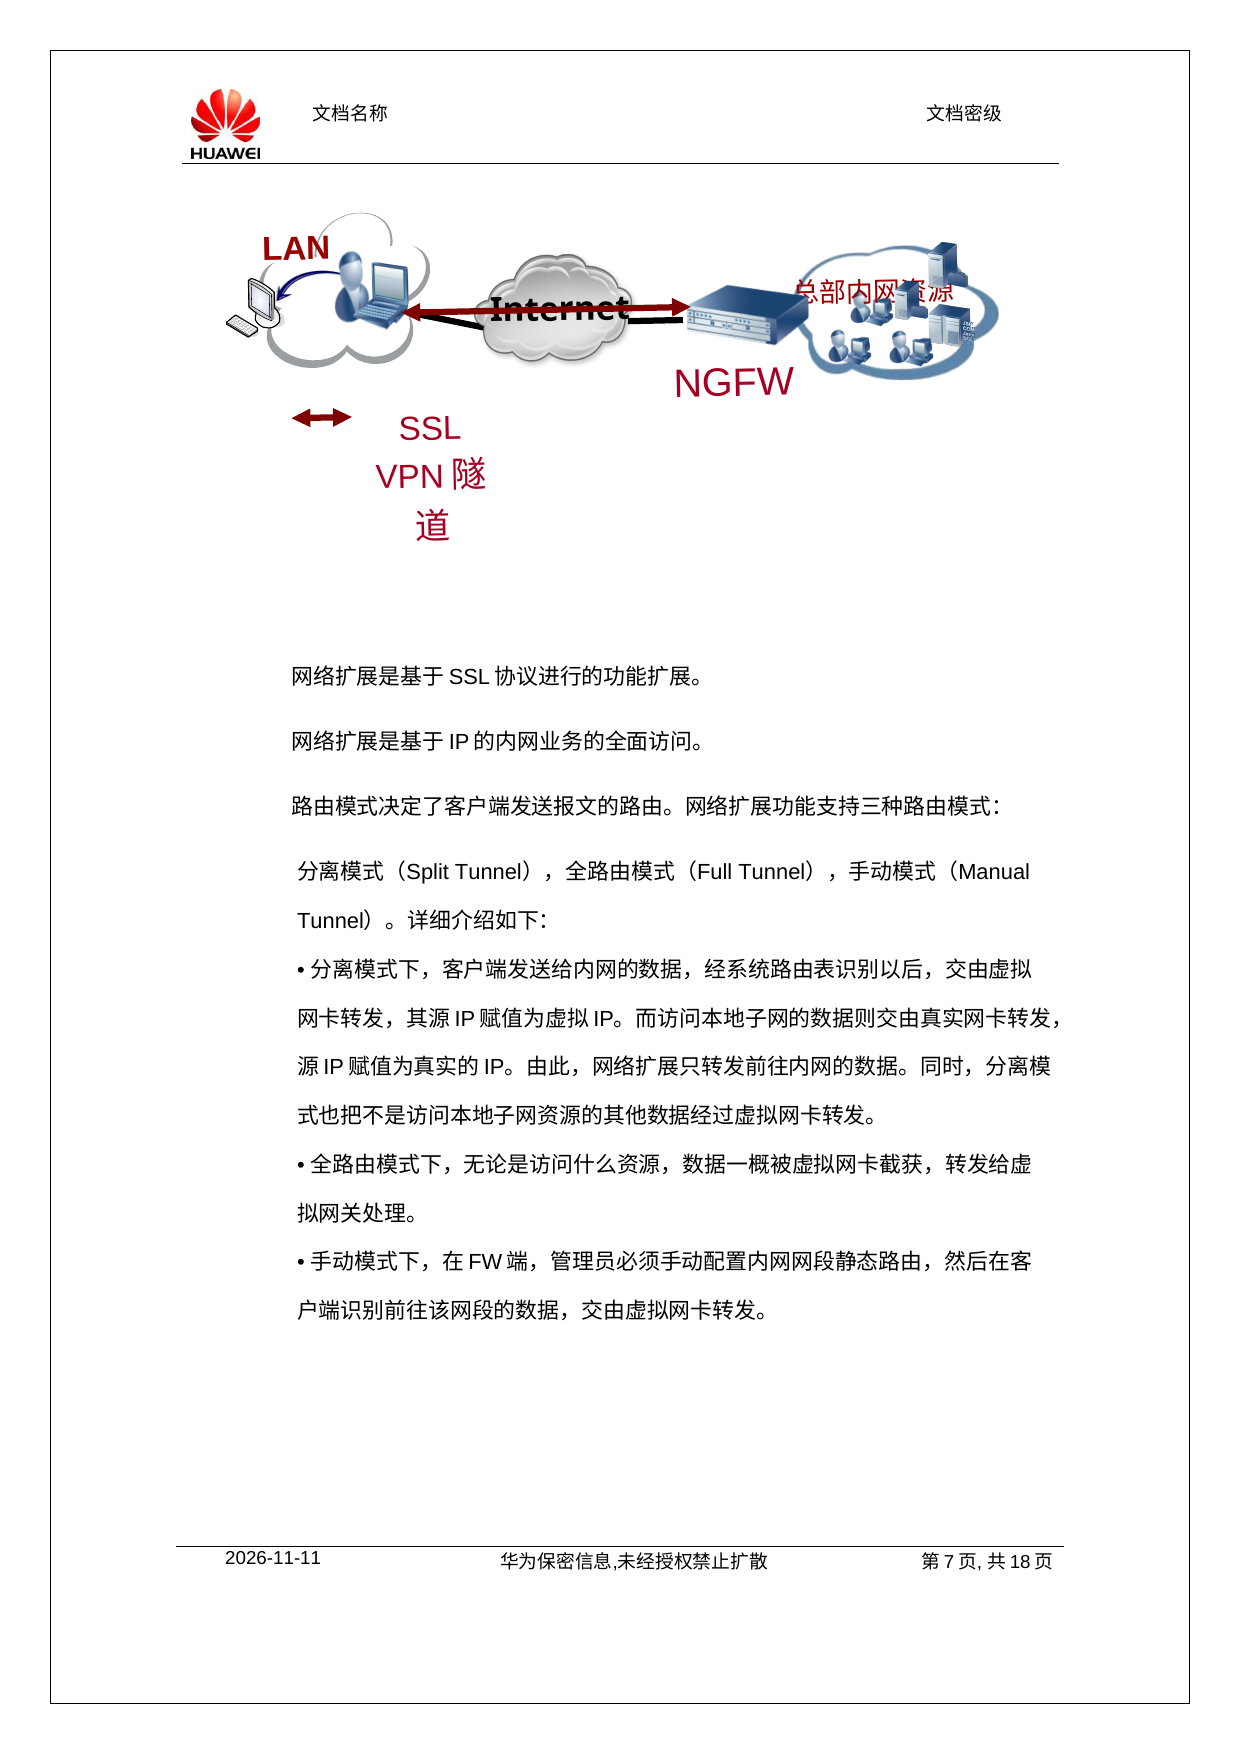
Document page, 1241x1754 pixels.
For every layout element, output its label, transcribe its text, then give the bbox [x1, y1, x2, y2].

picture [191, 89, 260, 159]
text 分离模式（Split Tunnel），全路由模式（Full Tunnel），手动模式（Manual Tunnel）。详细介绍如下： • 分离模式下，客户端发送给内网的数据，经系统路由表识别以后，交由虚拟网卡转发，其源IP赋值为虚拟IP。而访问本地子网的数据则交由真实网卡转发，源IP赋值为真实的IP。由此，网络扩展只转发前往内网的数据。同时，分离模式也把不是访问本地子网资源的其他数据经过虚拟网卡转发。 • 全路由模式下，无论是访问什么资源，数据一概被虚拟网卡截获，转发给虚拟网关处理。 • 手动模式下，在FW端，管理员必须手动配置内网网段静态路由，然后在客户端识别前往该网段的数据，交由虚拟网卡转发。 [297, 854, 1053, 1325]
picture [682, 240, 1000, 385]
text 路由模式决定了客户端发送报文的路由。网络扩展功能支持三种路由模式： [187, 789, 1053, 821]
picture [272, 247, 411, 332]
picture [472, 312, 642, 374]
picture [623, 312, 640, 317]
text 网络扩展是基于IP的内网业务的全面访问。 [187, 724, 1053, 756]
picture [471, 249, 640, 308]
text 网络扩展是基于SSL协议进行的功能扩展。 [187, 659, 1053, 691]
